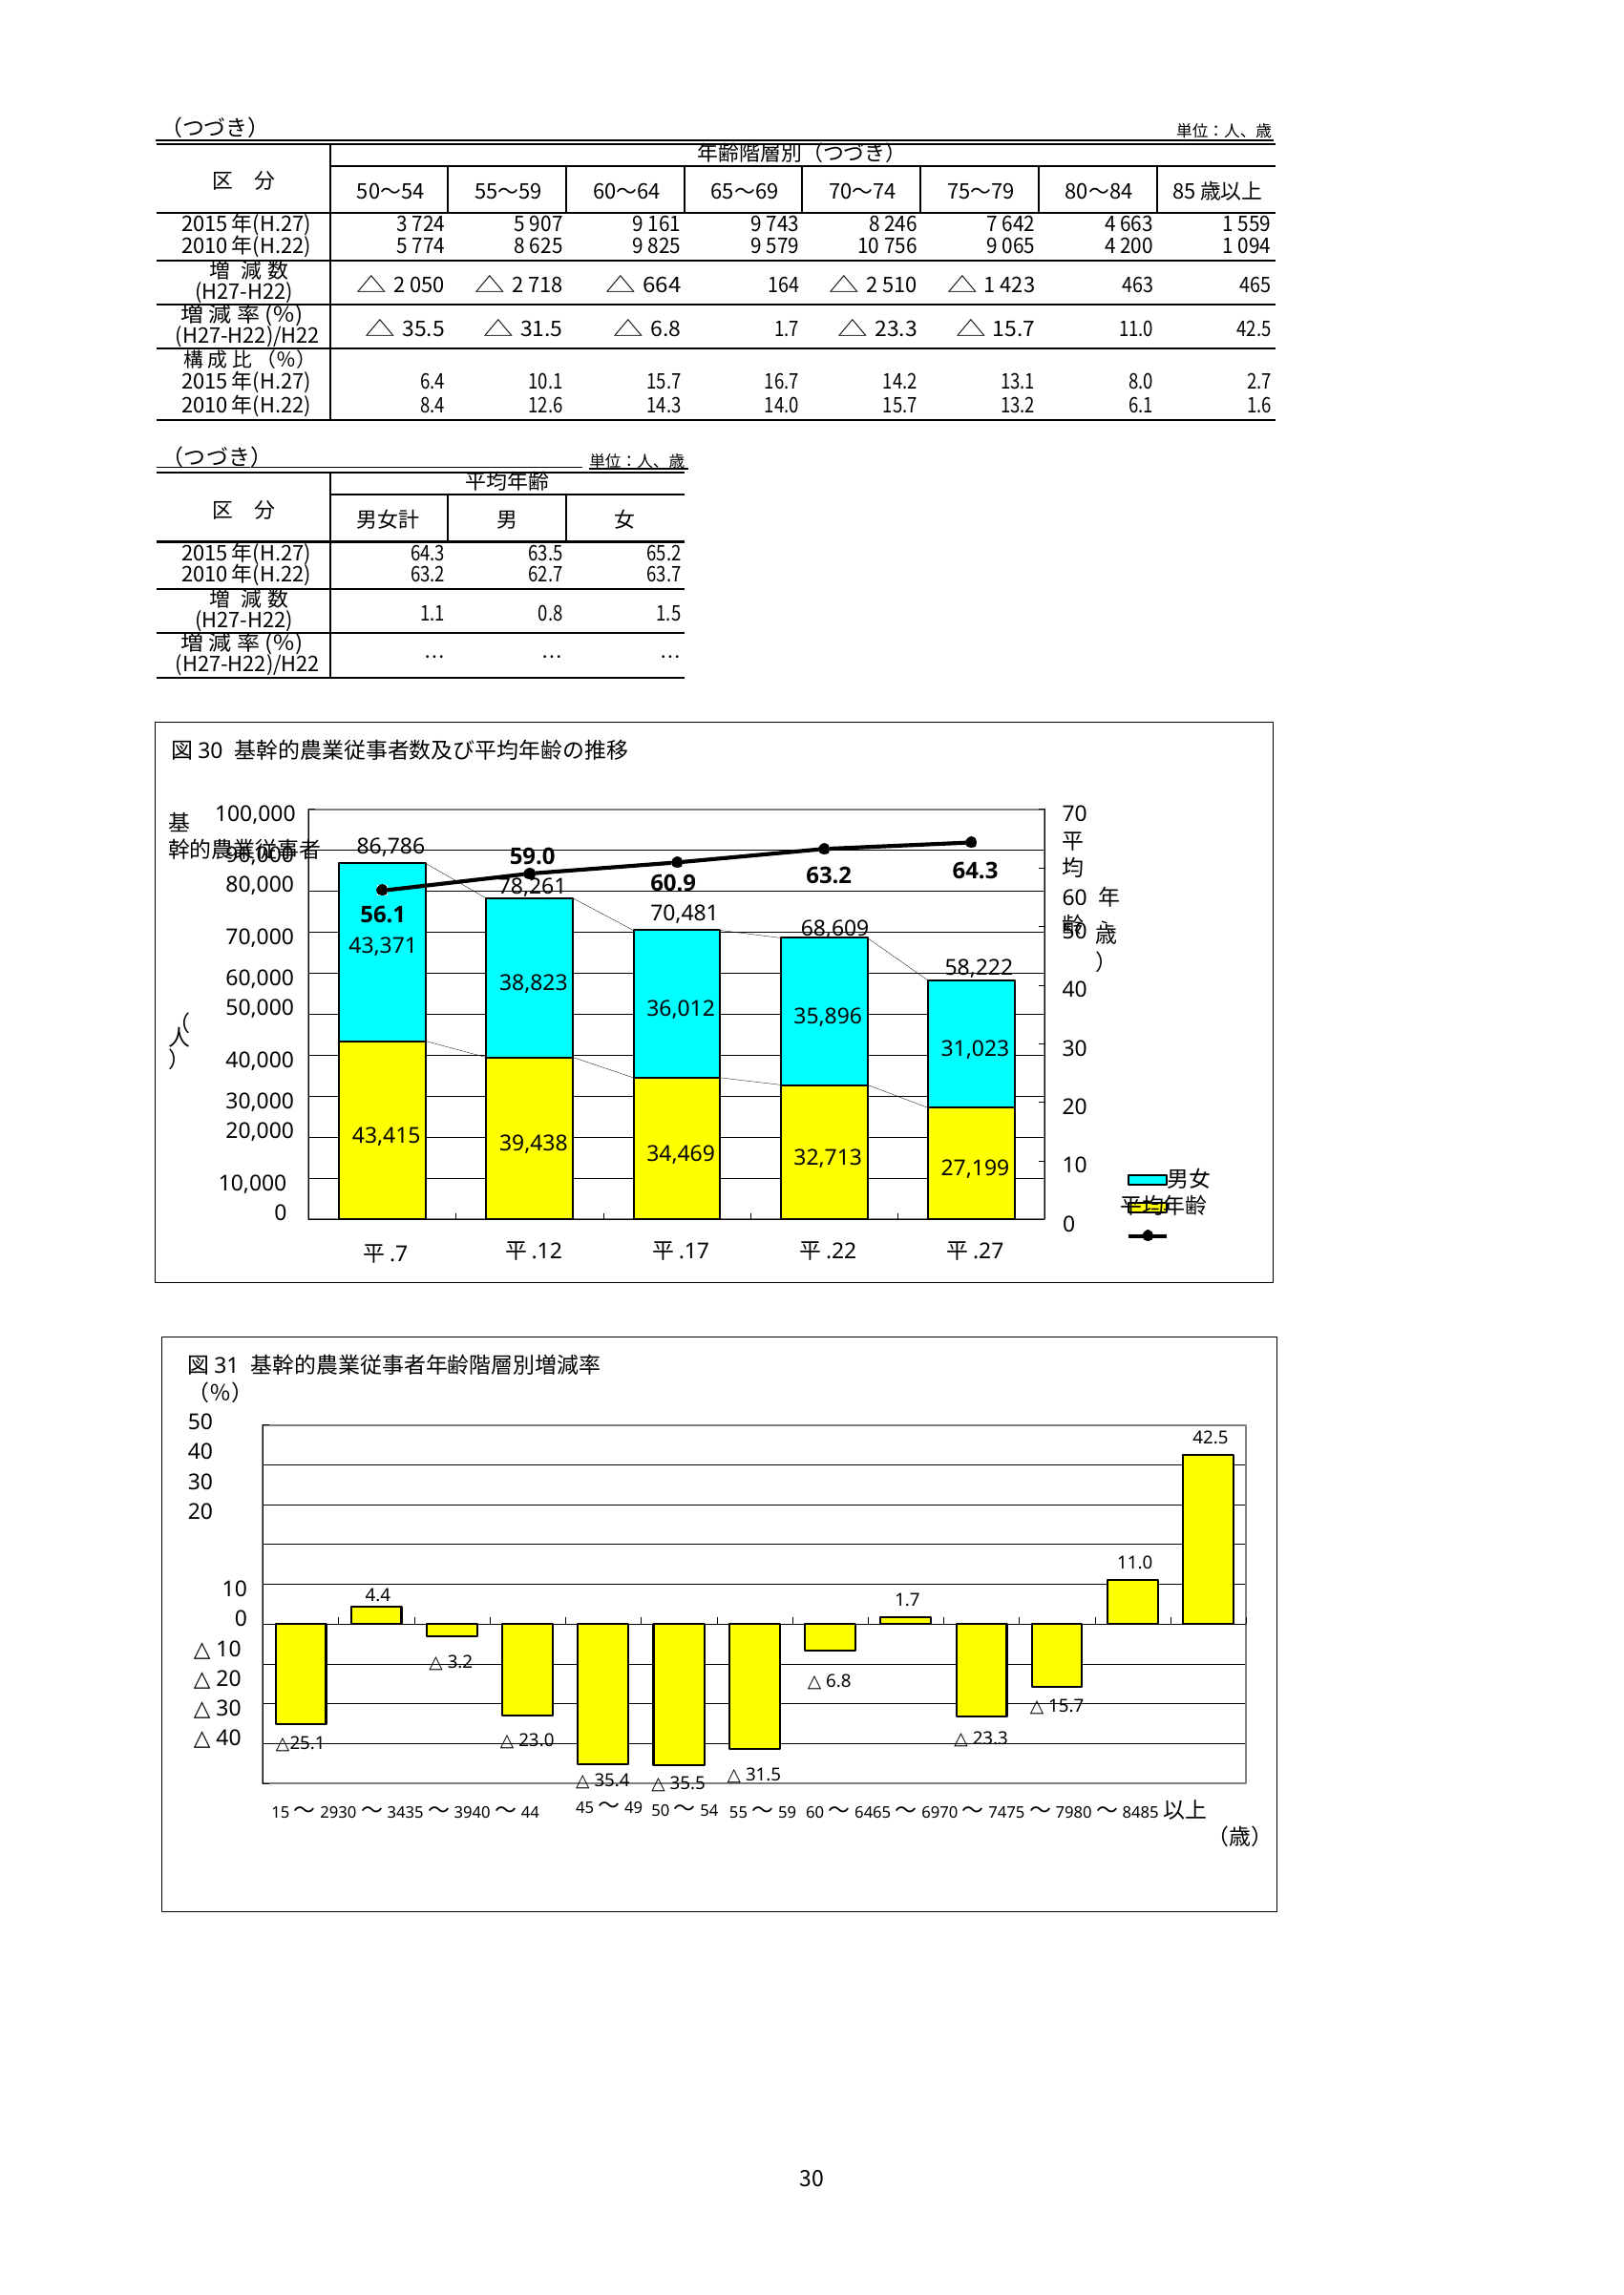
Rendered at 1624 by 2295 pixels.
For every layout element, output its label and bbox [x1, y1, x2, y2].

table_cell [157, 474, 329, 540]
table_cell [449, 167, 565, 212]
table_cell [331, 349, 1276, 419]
picture [965, 836, 977, 848]
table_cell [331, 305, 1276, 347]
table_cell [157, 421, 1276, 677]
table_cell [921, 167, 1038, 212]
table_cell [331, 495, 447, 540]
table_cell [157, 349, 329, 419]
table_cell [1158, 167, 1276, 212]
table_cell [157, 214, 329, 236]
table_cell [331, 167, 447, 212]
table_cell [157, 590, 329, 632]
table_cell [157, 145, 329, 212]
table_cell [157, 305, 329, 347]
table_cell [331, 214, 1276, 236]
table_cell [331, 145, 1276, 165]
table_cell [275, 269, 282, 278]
picture [523, 868, 536, 879]
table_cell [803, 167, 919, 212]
picture [671, 856, 683, 868]
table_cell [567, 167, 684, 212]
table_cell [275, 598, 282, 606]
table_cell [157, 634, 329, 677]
picture [1128, 1230, 1167, 1241]
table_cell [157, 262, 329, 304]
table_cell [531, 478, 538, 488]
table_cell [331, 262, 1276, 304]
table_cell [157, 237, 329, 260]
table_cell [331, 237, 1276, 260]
picture [376, 884, 388, 895]
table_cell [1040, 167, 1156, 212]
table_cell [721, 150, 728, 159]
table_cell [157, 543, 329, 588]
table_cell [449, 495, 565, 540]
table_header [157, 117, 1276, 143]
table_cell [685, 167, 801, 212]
picture [818, 843, 830, 854]
